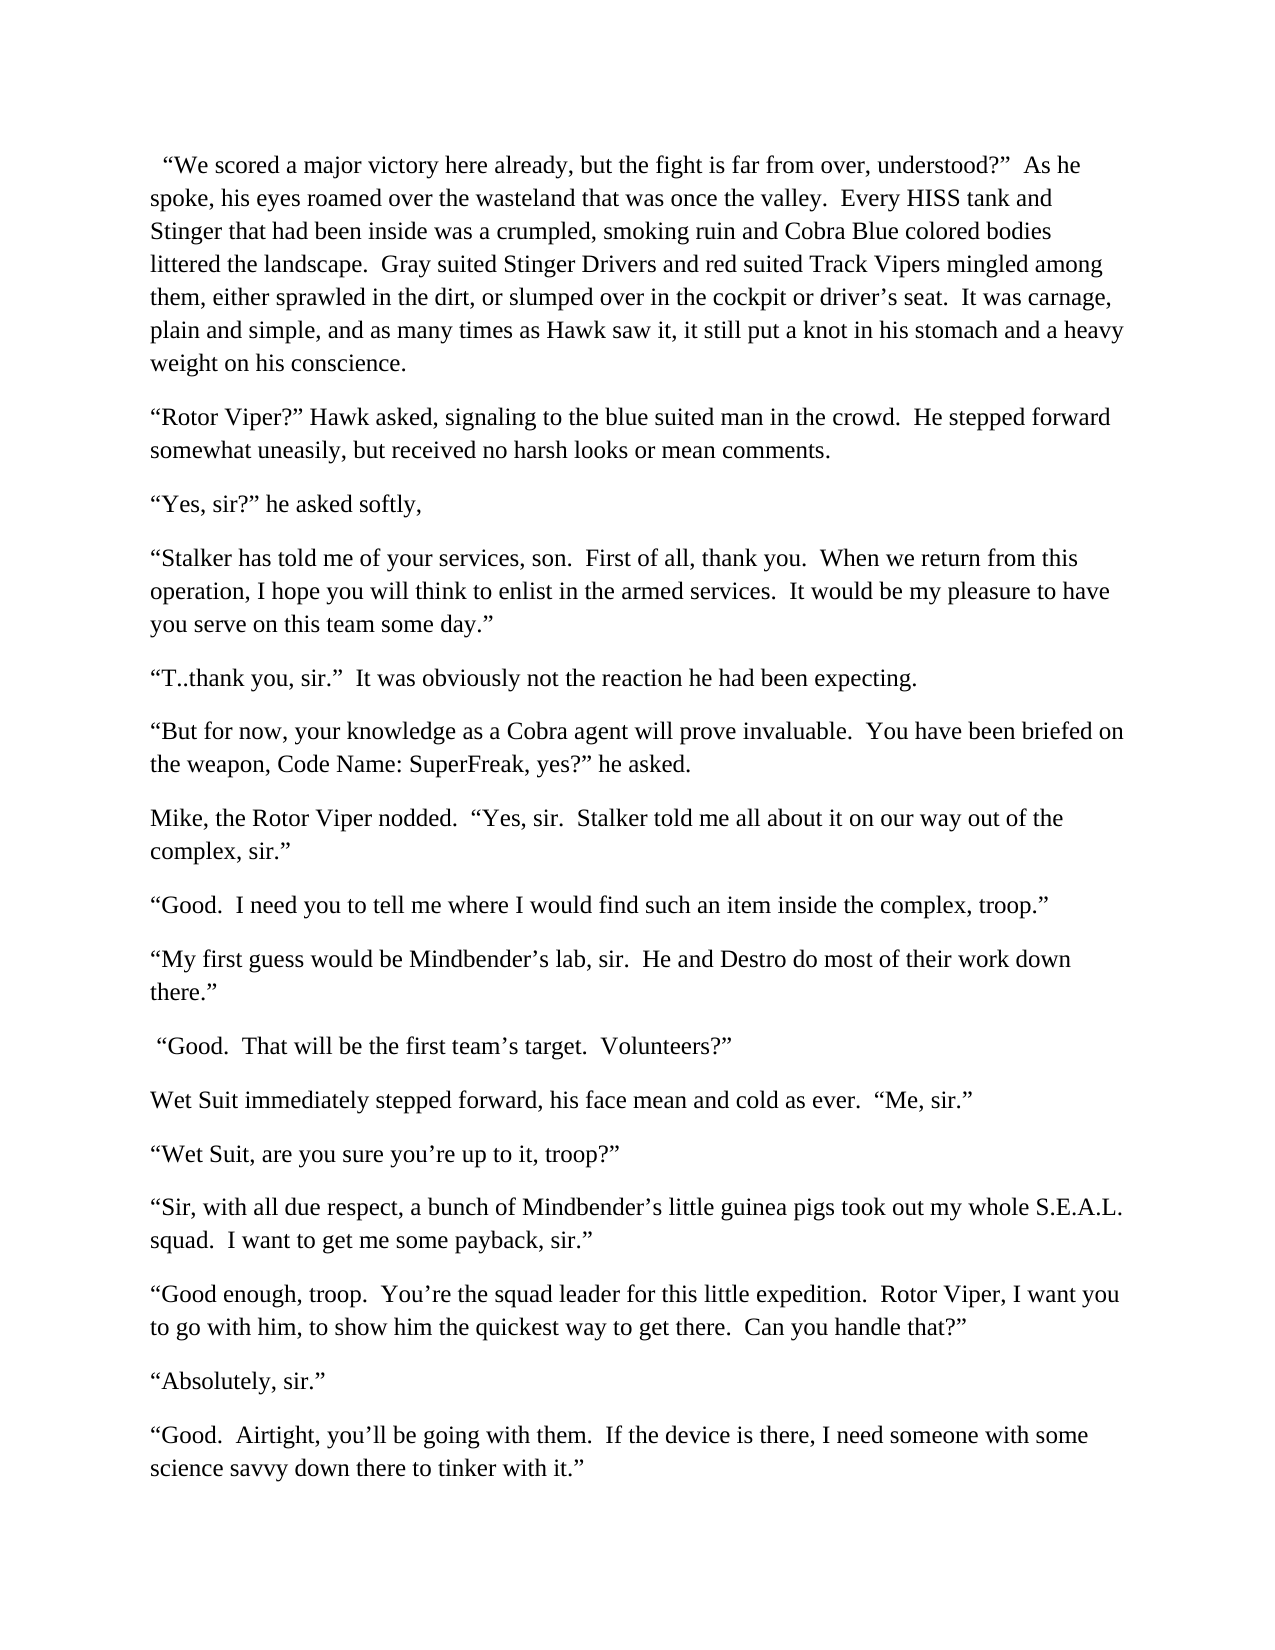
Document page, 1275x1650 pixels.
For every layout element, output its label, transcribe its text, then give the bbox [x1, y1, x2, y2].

text “Wet Suit, are you sure you’re up to it, troop?” [150, 1139, 1125, 1167]
text “Good. I need you to tell me where I would find such an item inside the complex, troop.” [150, 890, 1125, 919]
text “My first guess would be Mindbender’s lab, sir. He and Destro do most of their work down there.” [150, 944, 1125, 1006]
text “Stalker has told me of your services, son. First of all, thank you. When we return from this operation, I hope you will think to enlist in the armed services. It would be my pleasure to have you serve on this team some day.” [150, 543, 1125, 637]
text “Rotor Viper?” Hawk asked, signaling to the blue suited man in the crowd. He stepped forward somewhat uneasily, but received no harsh looks or mean comments. [150, 402, 1125, 464]
text “T..thank you, sir.” It was obviously not the reaction he had been expecting. [150, 663, 1125, 691]
text “But for now, your knowledge as a Cobra agent will prove invaluable. You have been briefed on the weapon, Code Name: SuperFreak, yes?” he asked. [150, 716, 1125, 778]
text “Good. Airtight, you’ll be going with them. If the device is there, I need someone with some science savvy down there to tinker with it.” [150, 1420, 1125, 1482]
text Wet Suit immediately stepped forward, his face mean and cold as ever. “Me, sir.” [150, 1085, 1125, 1113]
text “Good. That will be the first team’s target. Volunteers?” [150, 1031, 1125, 1060]
text “Yes, sir?” he asked softly, [150, 489, 1125, 518]
text Mike, the Rotor Viper nodded. “Yes, sir. Stalker told me all about it on our way out of the complex, sir.” [150, 803, 1125, 865]
text “We scored a major victory here already, but the fight is far from over, understood?” As he spoke, his eyes roamed over the wasteland that was once the valley. Every HISS tank and Stinger that had been inside was a crumpled, smoking ruin and Cobra Blue colored bodies littered the landscape. Gray suited Stinger Drivers and red suited Track Vipers mingled among them, either sprawled in the dirt, or slumped over in the cockpit or driver’s seat. It was carnage, plain and simple, and as many times as Hawk saw it, it still put a knot in his stomach and a heavy weight on his conscience. [150, 150, 1125, 377]
text “Sir, with all due respect, a bunch of Mindbender’s little guinea pigs took out my whole S.E.A.L. squad. I want to get me some payback, sir.” [150, 1192, 1125, 1254]
text “Absolutely, sir.” [150, 1366, 1125, 1395]
text “Good enough, troop. You’re the squad leader for this little expedition. Rotor Viper, I want you to go with him, to show him the quickest way to get there. Can you handle that?” [150, 1279, 1125, 1341]
